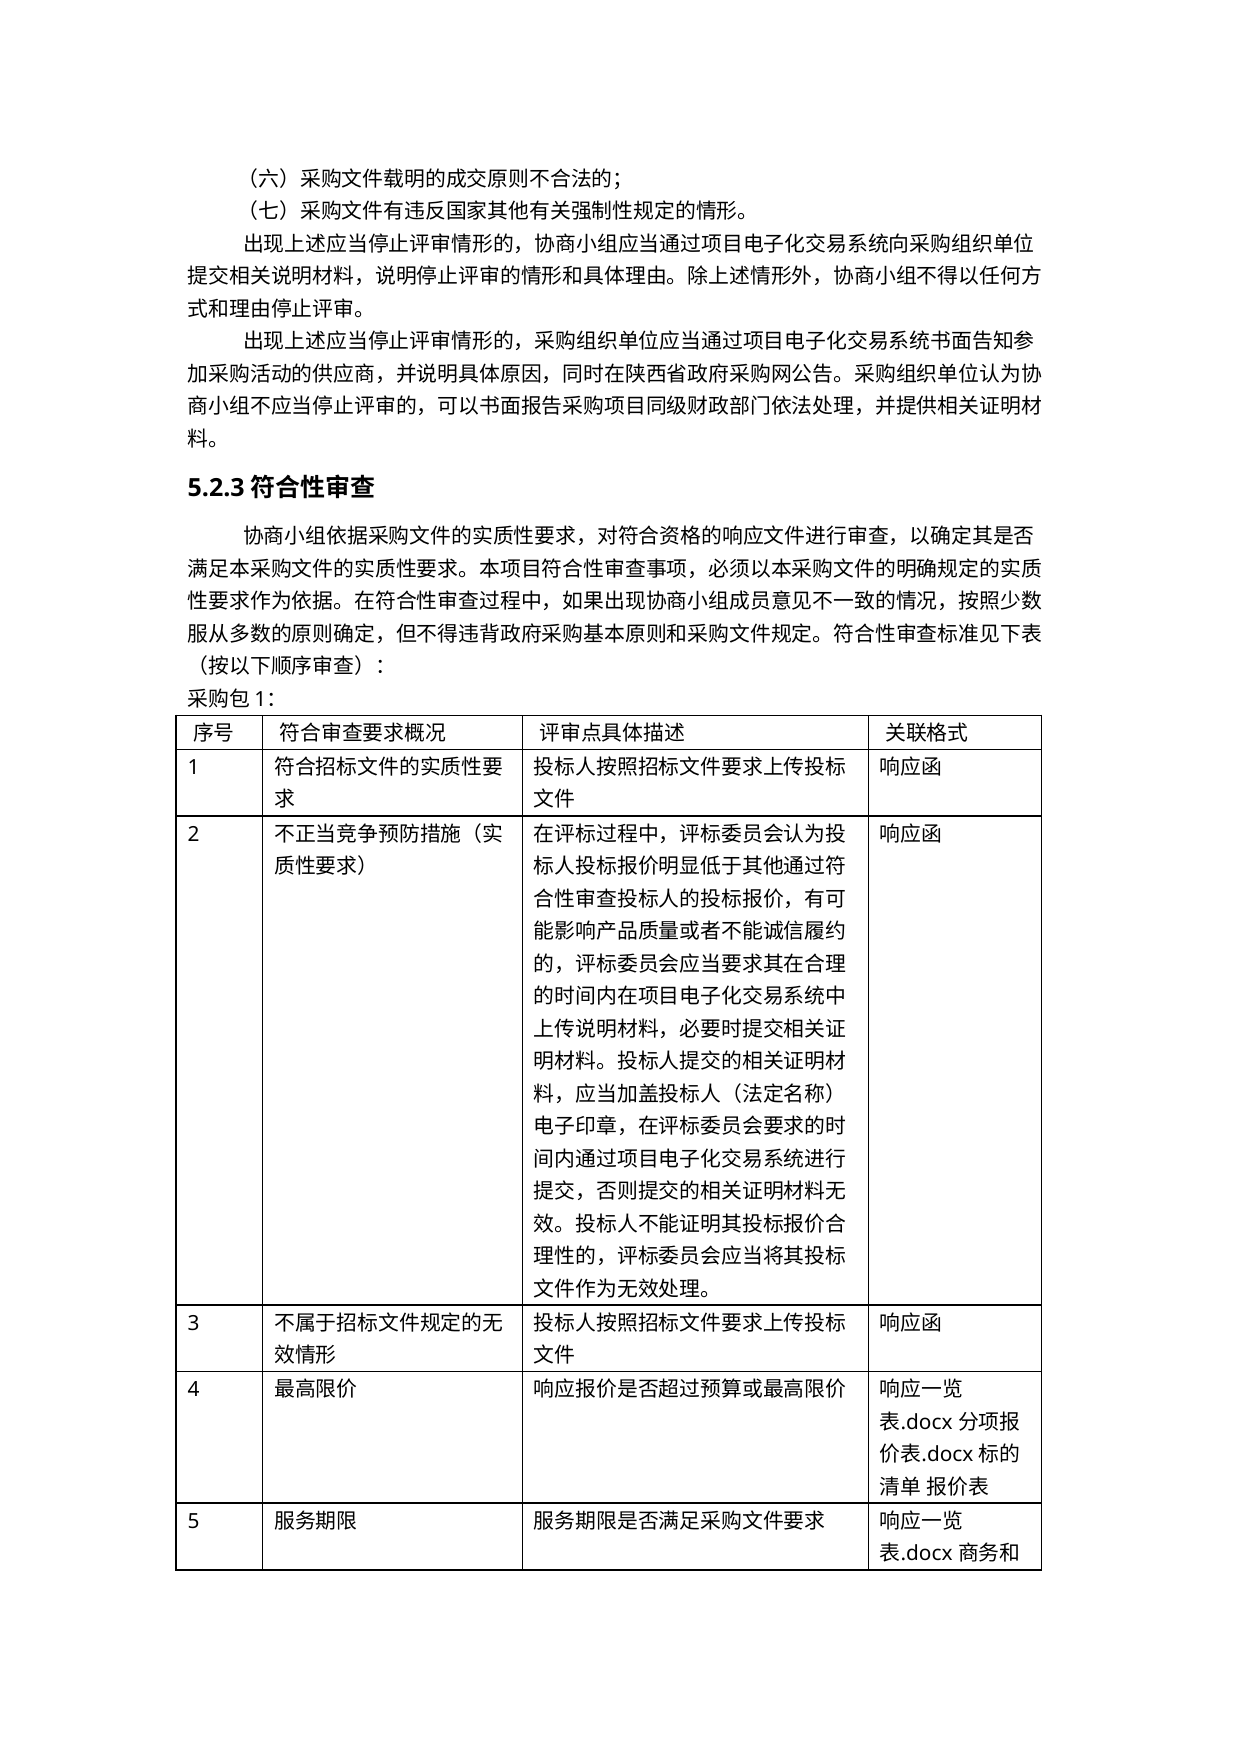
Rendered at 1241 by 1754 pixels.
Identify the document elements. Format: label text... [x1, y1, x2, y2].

table_cell 服务期限 [263, 1504, 522, 1569]
table_cell 不属于招标文件规定的无效情形 [263, 1306, 522, 1371]
table_cell 2 [177, 817, 262, 1304]
table_cell 服务期限是否满足采购文件要求 [523, 1504, 868, 1569]
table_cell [869, 1504, 1041, 1569]
text 采购包1： [187, 682, 1053, 714]
text 协商小组依据采购文件的实质性要求，对符合资格的响应文件进行审查，以确定其是否满足本采购文件的实质性要求。本项目符合性审查事项，必须以本采购文件的明确规定的实质性要求作为依据。在符合性审查过程中，如果出现协商小组成员意见不一致的情况，按照少数服从多数的原则确定，但不得违背政府采购基本原则和采购文件规定。符合性审查标准见下表（按以下顺序审查）： [187, 519, 1053, 682]
table_cell 4 [177, 1372, 262, 1502]
table_cell 在评标过程中，评标委员会认为投标人投标报价明显低于其他通过符合性审查投标人的投标报价，有可能影响产品质量或者不能诚信履约的，评标委员会应当要求其在合理的时间内在项目电子化交易系统中上传说明材料，必要时提交相关证明材料。投标人提交的相关证明材料，应当加盖投标人（法定名称）电子印章，在评标委员会要求的时间内通过项目电子化交易系统进行提交，否则提交的相关证明材料无效。投标人不能证明其投标报价合理性的，评标委员会应当将其投标文件作为无效处理。 [523, 817, 868, 1304]
table_cell 响应函 [869, 817, 1041, 1304]
table_cell 不正当竞争预防措施（实质性要求） [263, 817, 522, 1304]
table_cell 1 [177, 750, 262, 815]
table_cell 投标人按照招标文件要求上传投标文件 [523, 750, 868, 815]
table_cell 5 [177, 1504, 262, 1569]
text 出现上述应当停止评审情形的，采购组织单位应当通过项目电子化交易系统书面告知参加采购活动的供应商，并说明具体原因，同时在陕西省政府采购网公告。采购组织单位认为协商小组不应当停止评审的，可以书面报告采购项目同级财政部门依法处理，并提供相关证明材料。 [187, 324, 1053, 454]
table_header 符合审查要求概况 [263, 716, 522, 748]
table_cell 最高限价 [263, 1372, 522, 1502]
table_cell 响应报价是否超过预算或最高限价 [523, 1372, 868, 1502]
table_cell 响应函 [869, 1306, 1041, 1371]
table_header 关联格式 [869, 716, 1041, 748]
text 5.2.3符合性审查 [187, 454, 1053, 519]
table_header 序号 [177, 716, 262, 748]
text （七）采购文件有违反国家其他有关强制性规定的情形。 [187, 194, 1053, 227]
table_header 评审点具体描述 [523, 716, 868, 748]
text 出现上述应当停止评审情形的，协商小组应当通过项目电子化交易系统向采购组织单位提交相关说明材料，说明停止评审的情形和具体理由。除上述情形外，协商小组不得以任何方式和理由停止评审。 [187, 227, 1053, 324]
table_cell 3 [177, 1306, 262, 1371]
text （六）采购文件载明的成交原则不合法的； [187, 162, 1053, 194]
table_cell 投标人按照招标文件要求上传投标文件 [523, 1306, 868, 1371]
table_cell 符合招标文件的实质性要求 [263, 750, 522, 815]
table_cell 响应一览表.docx 分项报价表.docx 标的清单 报价表 [869, 1372, 1041, 1502]
table_cell 响应函 [869, 750, 1041, 815]
